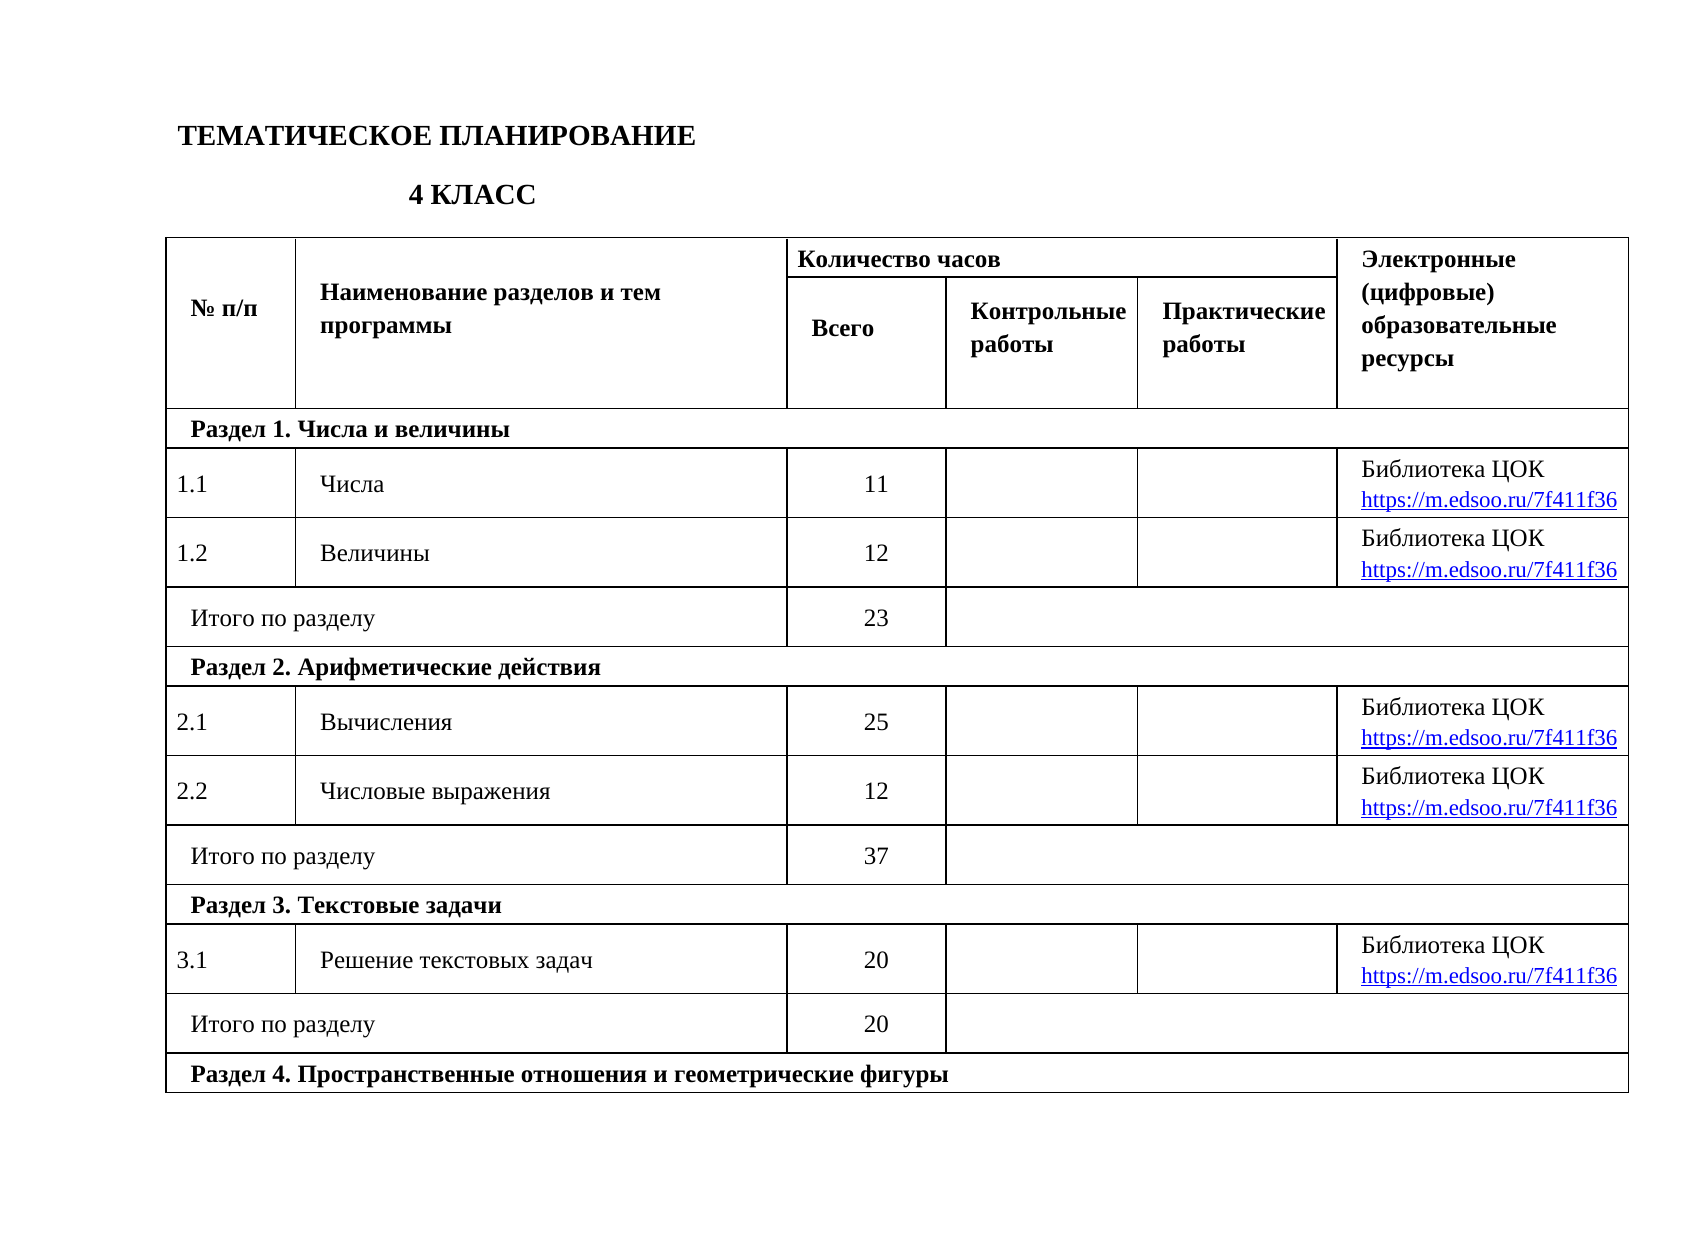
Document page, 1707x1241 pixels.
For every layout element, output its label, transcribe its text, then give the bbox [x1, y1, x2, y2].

table_cell [1138, 756, 1336, 824]
table_cell Величины [296, 518, 786, 586]
table_cell 2.2 [167, 756, 295, 824]
table_cell [947, 588, 1628, 646]
table_cell Всего [788, 278, 945, 408]
table_cell 12 [788, 756, 945, 824]
table_cell 11 [788, 449, 945, 517]
table_cell [947, 687, 1137, 754]
table_cell Библиотека ЦОК https://m.edsoo.ru/7f411f36 [1338, 687, 1628, 754]
table_cell Раздел 3. Текстовые задачи [167, 885, 1628, 923]
table_cell [1138, 925, 1336, 993]
table_cell 37 [788, 826, 945, 884]
table_cell 23 [788, 588, 945, 646]
table_cell 12 [788, 518, 945, 586]
table_cell [947, 826, 1628, 884]
table_cell 25 [788, 687, 945, 754]
table_cell [1138, 518, 1336, 586]
table_cell Раздел 1. Числа и величины [167, 409, 1628, 447]
table_cell [947, 994, 1628, 1052]
text 4 КЛАСС [177, 177, 1618, 211]
table_cell Числа [296, 449, 786, 517]
table_cell 2.1 [167, 687, 295, 754]
table_cell [1138, 449, 1336, 517]
table_header Количество часов [788, 238, 1337, 276]
table_cell 1.2 [167, 518, 295, 586]
table_header Электронные (цифровые) образовательные ресурсы [1338, 238, 1628, 408]
table_cell Библиотека ЦОК https://m.edsoo.ru/7f411f36 [1338, 449, 1628, 517]
table_cell Решение текстовых задач [296, 925, 786, 993]
table_cell Контрольные работы [947, 278, 1137, 408]
table_cell [947, 756, 1137, 824]
text ТЕМАТИЧЕСКОЕ ПЛАНИРОВАНИЕ [177, 118, 1618, 152]
table_cell Раздел 4. Пространственные отношения и геометрические фигуры [167, 1054, 1628, 1091]
table_cell Числовые выражения [296, 756, 786, 824]
table_cell Итого по разделу [167, 826, 786, 884]
table_cell Итого по разделу [167, 588, 786, 646]
table_cell 1.1 [167, 449, 295, 517]
table_cell [947, 518, 1137, 586]
table_cell Библиотека ЦОК https://m.edsoo.ru/7f411f36 [1338, 518, 1628, 586]
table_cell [1338, 925, 1628, 993]
table_cell 3.1 [167, 925, 295, 993]
table_cell [947, 449, 1137, 517]
table_header Наименование разделов и тем программы [296, 238, 787, 408]
table_cell 20 [788, 925, 945, 993]
table_cell [947, 925, 1137, 993]
table_cell [1138, 687, 1336, 754]
table_header № п/п [167, 238, 295, 408]
table_cell 20 [788, 994, 945, 1052]
table_cell Вычисления [296, 687, 786, 754]
table_cell Итого по разделу [167, 994, 786, 1052]
table_cell Библиотека ЦОК https://m.edsoo.ru/7f411f36 [1338, 756, 1628, 824]
table_cell Раздел 2. Арифметические действия [167, 647, 1628, 685]
table_cell Практические работы [1138, 278, 1336, 408]
